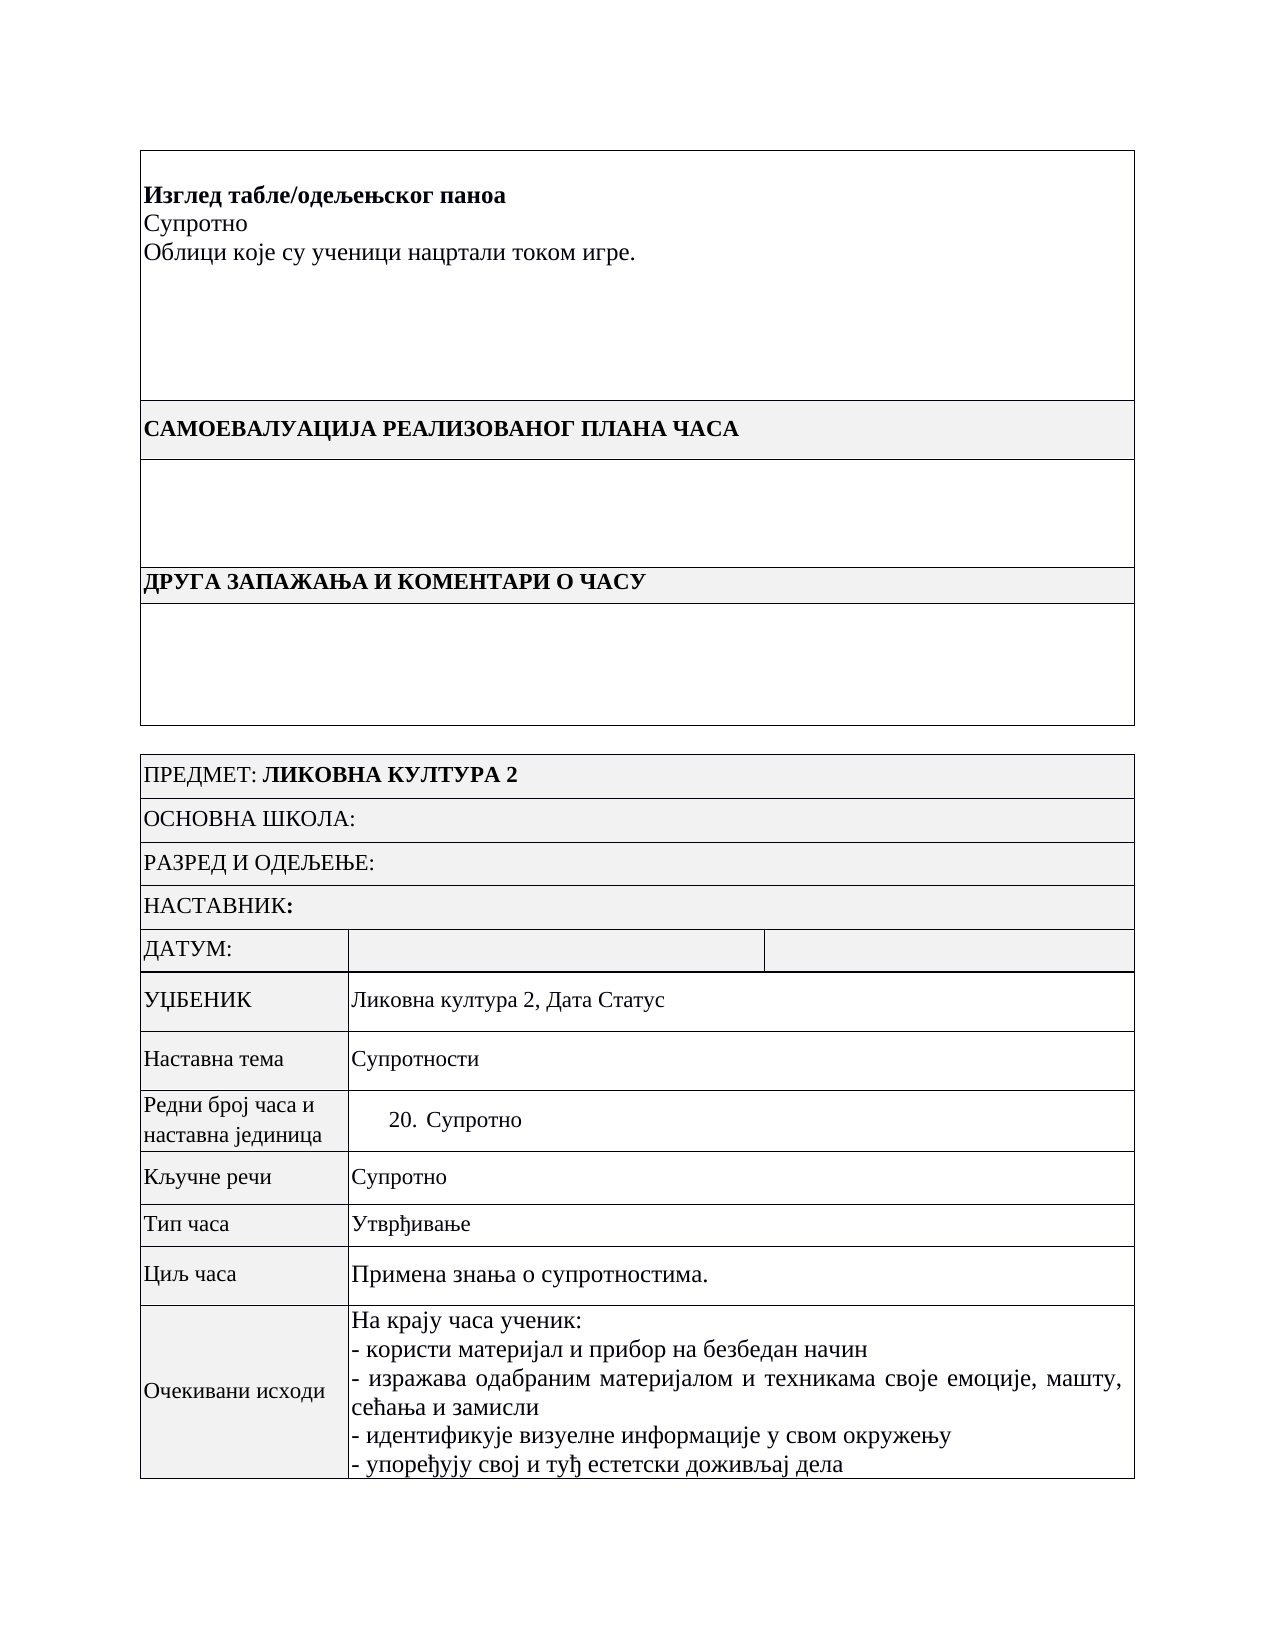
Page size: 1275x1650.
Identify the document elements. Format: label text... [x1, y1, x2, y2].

table_cell Тип часа [141, 1205, 348, 1246]
table_cell Циљ часа [141, 1247, 348, 1304]
table_cell [141, 604, 1134, 725]
table_cell На крају часа ученик: - користи материјал и прибор на безбедан начин - изражава одабраним материјалом и техникама своје емоције, машту, сећања и замисли - идентификује визуелне информације у свом окружењу - упоређују свој и туђ естетски доживљај дела [349, 1306, 1134, 1478]
table_cell Утврђивање [349, 1205, 1134, 1246]
table_cell Редни број часа и наставна јединица [141, 1091, 348, 1151]
table_cell [141, 460, 1134, 567]
table_cell ДРУГА ЗАПАЖАЊА И КОМЕНТАРИ О ЧАСУ [141, 568, 1134, 603]
table_cell Супротно [349, 1152, 1134, 1204]
table_cell Очекивани исходи [141, 1306, 348, 1478]
table_cell Супротности [349, 1032, 1134, 1089]
table_cell САМОЕВАЛУАЦИЈА РЕАЛИЗОВАНОГ ПЛАНА ЧАСА [141, 401, 1134, 458]
table_header ПРЕДМЕТ: ЛИКОВНА КУЛТУРА 2 [141, 755, 1134, 798]
table_cell Кључне речи [141, 1152, 348, 1204]
table_cell УЏБЕНИК [141, 973, 348, 1031]
table_cell Супротно [349, 1091, 1134, 1151]
table_cell [765, 930, 1134, 971]
table_cell РАЗРЕД И ОДЕЉЕЊЕ: [141, 843, 1134, 885]
table_cell Примена знања о супротностима. [349, 1247, 1134, 1304]
table_cell Ликовна култура 2, Дата Статус [349, 973, 1134, 1031]
table_cell ОСНОВНА ШКОЛА: [141, 799, 1134, 842]
table_cell ДАТУМ: [141, 930, 348, 971]
table_cell [349, 930, 764, 971]
table_cell Наставна тема [141, 1032, 348, 1089]
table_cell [141, 151, 1134, 400]
table_cell НАСТАВНИК: [141, 886, 1134, 929]
